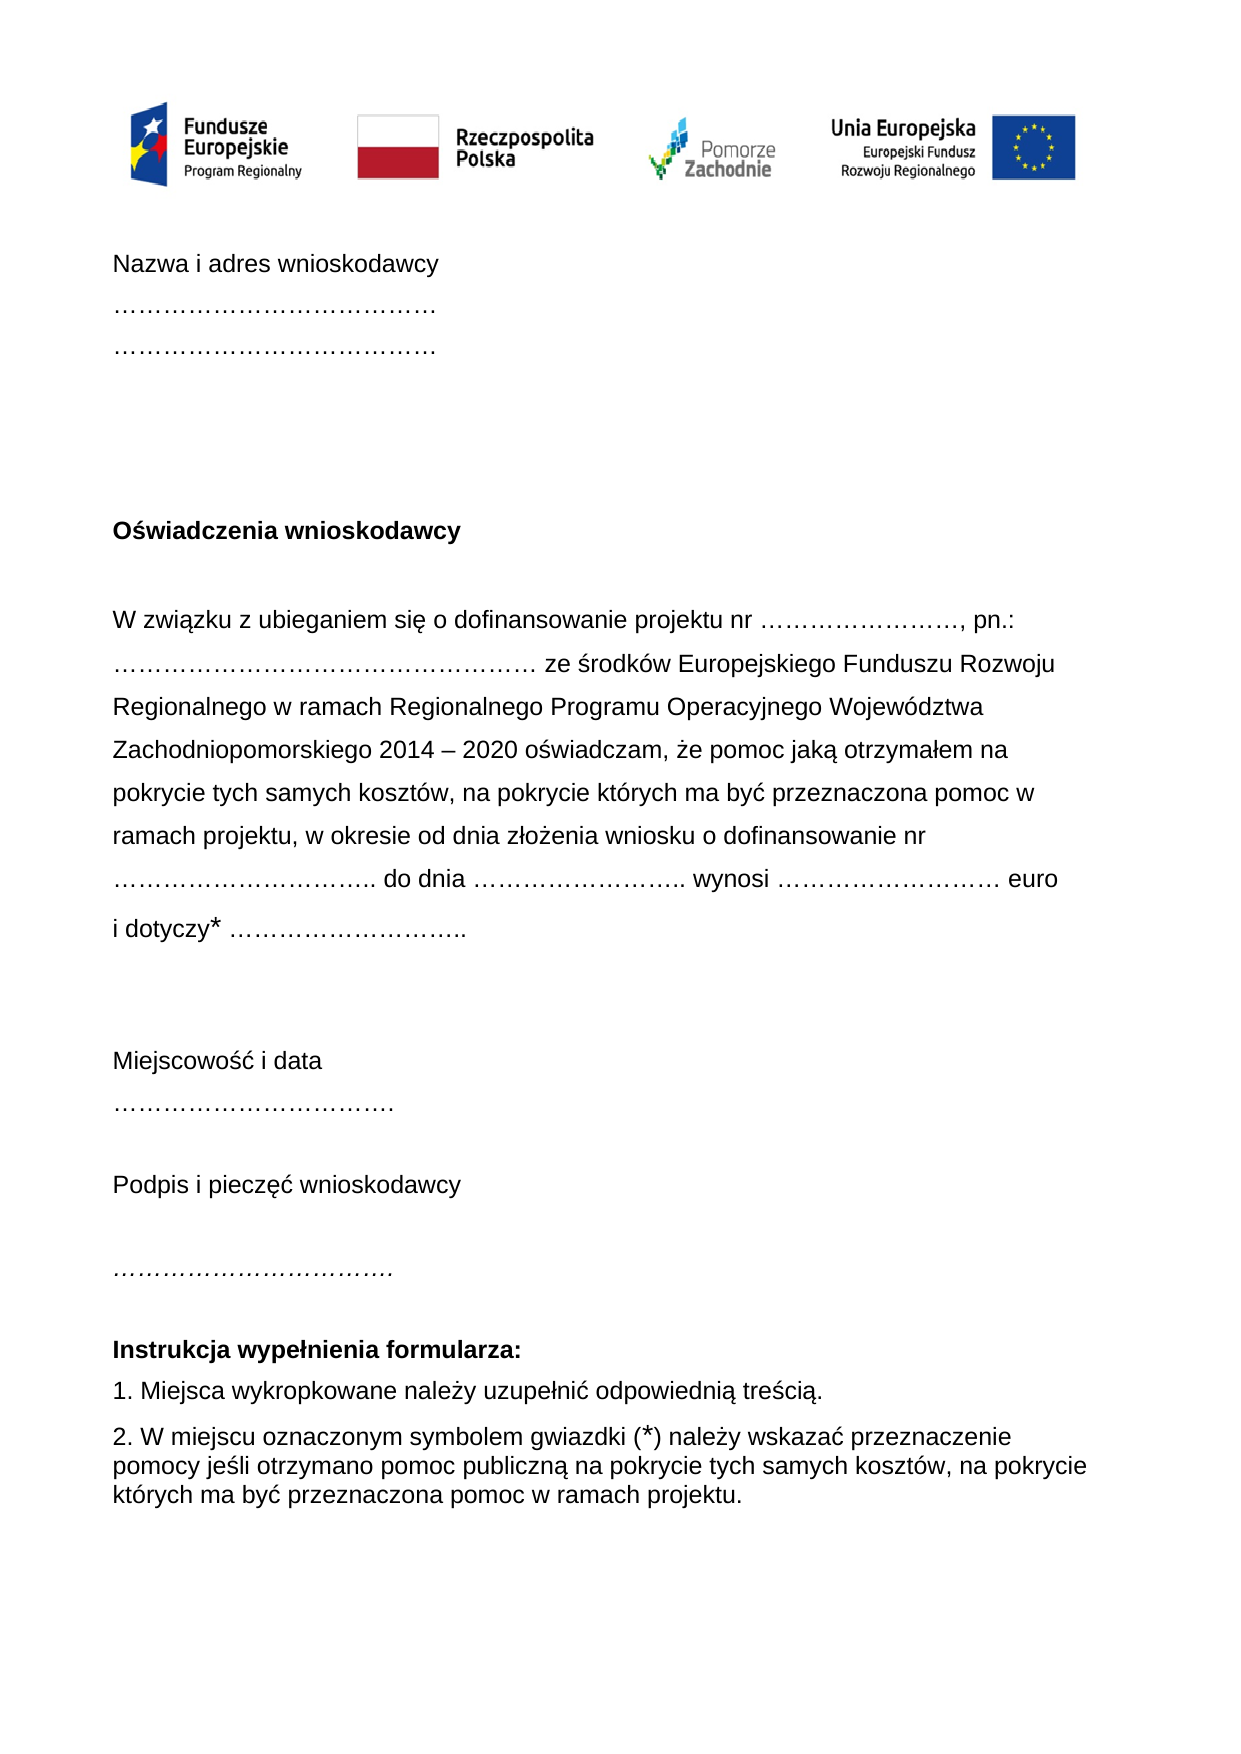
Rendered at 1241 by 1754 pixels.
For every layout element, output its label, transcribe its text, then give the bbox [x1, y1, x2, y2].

picture [112, 81, 1093, 208]
text 2. W miejscu oznaczonym symbolem gwiazdki (*) należy wskazać przeznaczenie pomocy jeśli otrzymano pomoc publiczną na pokrycie tych samych kosztów, na pokrycie których ma być przeznaczona pomoc w ramach projektu. [112, 1418, 1093, 1509]
text Miejscowość i data [112, 1046, 1093, 1075]
text ……………………………. [112, 1253, 1093, 1281]
text ………………………………… [112, 290, 1093, 319]
text 1. Miejsca wykropkowane należy uzupełnić odpowiednią treścią. [112, 1376, 1093, 1405]
text ………………………………… [112, 331, 1093, 360]
text ……………………………. [112, 1088, 1093, 1116]
text Podpis i pieczęć wnioskodawcy [112, 1170, 1093, 1199]
text Nazwa i adres wnioskodawcy [112, 249, 1093, 278]
text W związku z ubieganiem się o dofinansowanie projektu nr ……………………, pn.: …………………………………………… ze środków Europejskiego Funduszu Rozwoju Regionalnego w ramach Regionalnego Programu Operacyjnego Województwa Zachodniopomorskiego 2014 – 2020 oświadczam, że pomoc jaką otrzymałem na pokrycie tych samych kosztów, na pokrycie których ma być przeznaczona pomoc w ramach projektu, w okresie od dnia złożenia wniosku o dofinansowanie nr ………………………….. do dnia …………………….. wynosi ……………………… euro i dotyczy* ……………………….. [112, 606, 1093, 943]
text Instrukcja wypełnienia formularza: [112, 1335, 1093, 1364]
text Oświadczenia wnioskodawcy [112, 516, 1093, 545]
